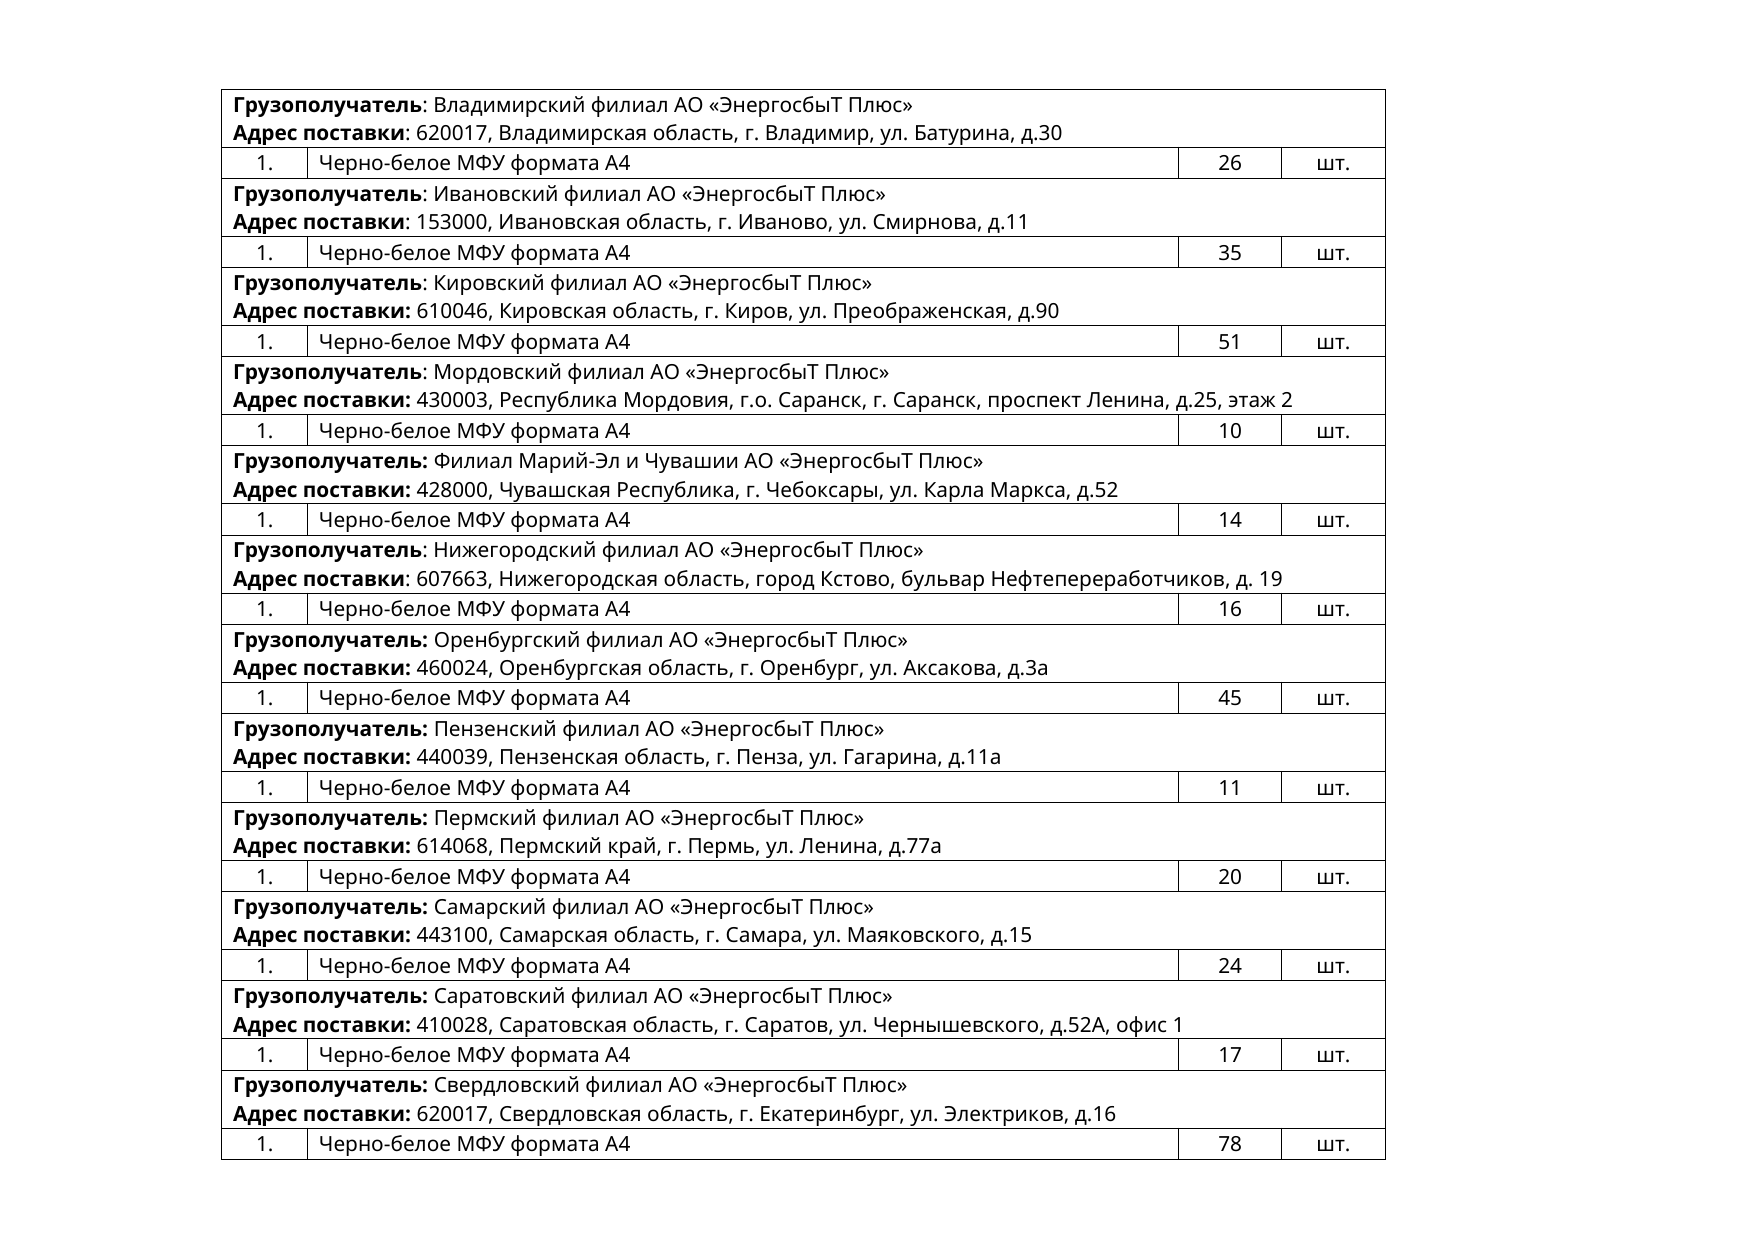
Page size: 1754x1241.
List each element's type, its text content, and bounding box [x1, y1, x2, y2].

table_cell 20 [1179, 861, 1281, 891]
table_cell 78 [1179, 1129, 1281, 1159]
table_cell 24 [1179, 950, 1281, 980]
table_cell Черно-белое МФУ формата А4 [308, 861, 1178, 891]
table_cell 45 [1179, 683, 1281, 713]
table_cell Грузополучатель: Пензенский филиал АО «ЭнергосбыТ Плюс» Адрес поставки: 440039, Пензенская область, г. Пенза, ул. Гагарина, д.11а [222, 714, 1385, 771]
table_cell 1. [222, 326, 307, 356]
table_cell шт. [1282, 1039, 1385, 1069]
table_cell 1. [222, 415, 307, 445]
table_cell шт. [1282, 148, 1385, 178]
table_cell Черно-белое МФУ формата А4 [308, 326, 1178, 356]
table_cell 1. [222, 148, 307, 178]
table_cell 14 [1179, 504, 1281, 534]
table_cell 1. [222, 1129, 307, 1159]
table_cell Грузополучатель: Ивановский филиал АО «ЭнергосбыТ Плюс» Адрес поставки: 153000, Ивановская область, г. Иваново, ул. Смирнова, д.11 [222, 179, 1385, 236]
table_cell шт. [1282, 504, 1385, 534]
table_cell 51 [1179, 326, 1281, 356]
table_cell 17 [1179, 1039, 1281, 1069]
table_cell 1. [222, 950, 307, 980]
table_cell Черно-белое МФУ формата А4 [308, 237, 1178, 267]
table_cell Грузополучатель: Оренбургский филиал АО «ЭнергосбыТ Плюс» Адрес поставки: 460024, Оренбургская область, г. Оренбург, ул. Аксакова, д.3а [222, 625, 1385, 682]
table_cell 1. [222, 504, 307, 534]
table_cell 1. [222, 861, 307, 891]
table_cell Черно-белое МФУ формата А4 [308, 148, 1178, 178]
table_cell Черно-белое МФУ формата А4 [308, 1129, 1178, 1159]
table_cell 1. [222, 237, 307, 267]
table_cell шт. [1282, 1129, 1385, 1159]
table_cell Грузополучатель: Пермский филиал АО «ЭнергосбыТ Плюс» Адрес поставки: 614068, Пермский край, г. Пермь, ул. Ленина, д.77а [222, 803, 1385, 860]
table_cell 1. [222, 1039, 307, 1069]
table_cell Грузополучатель: Саратовский филиал АО «ЭнергосбыТ Плюс» Адрес поставки: 410028, Саратовская область, г. Саратов, ул. Чернышевского, д.52А, офис 1 [222, 981, 1385, 1038]
table_cell шт. [1282, 415, 1385, 445]
table_cell Черно-белое МФУ формата А4 [308, 504, 1178, 534]
table_cell Грузополучатель: Владимирский филиал АО «ЭнергосбыТ Плюс» Адрес поставки: 620017, Владимирская область, г. Владимир, ул. Батурина, д.30 [222, 90, 1385, 147]
table_cell шт. [1282, 326, 1385, 356]
table_cell 35 [1179, 237, 1281, 267]
table_cell 10 [1179, 415, 1281, 445]
table_cell Грузополучатель: Филиал Марий-Эл и Чувашии АО «ЭнергосбыТ Плюс» Адрес поставки: 428000, Чувашская Республика, г. Чебоксары, ул. Карла Маркса, д.52 [222, 446, 1385, 503]
table_cell Черно-белое МФУ формата А4 [308, 683, 1178, 713]
table_cell шт. [1282, 683, 1385, 713]
table_cell Черно-белое МФУ формата А4 [308, 594, 1178, 624]
table_cell шт. [1282, 861, 1385, 891]
table_cell Черно-белое МФУ формата А4 [308, 950, 1178, 980]
table_cell Грузополучатель: Мордовский филиал АО «ЭнергосбыТ Плюс» Адрес поставки: 430003, Республика Мордовия, г.о. Саранск, г. Саранск, проспект Ленина, д.25, этаж 2 [222, 357, 1385, 414]
table_cell шт. [1282, 772, 1385, 802]
table_cell Черно-белое МФУ формата А4 [308, 772, 1178, 802]
table_cell Черно-белое МФУ формата А4 [308, 1039, 1178, 1069]
table_cell 11 [1179, 772, 1281, 802]
table_cell Грузополучатель: Нижегородский филиал АО «ЭнергосбыТ Плюс» Адрес поставки: 607663, Нижегородская область, город Кстово, бульвар Нефтепереработчиков, д. 19 [222, 536, 1385, 592]
table_cell шт. [1282, 950, 1385, 980]
table_cell 1. [222, 594, 307, 624]
table_cell Грузополучатель: Свердловский филиал АО «ЭнергосбыТ Плюс» Адрес поставки: 620017, Свердловская область, г. Екатеринбург, ул. Электриков, д.16 [222, 1071, 1385, 1127]
table_cell Грузополучатель: Самарский филиал АО «ЭнергосбыТ Плюс» Адрес поставки: 443100, Самарская область, г. Самара, ул. Маяковского, д.15 [222, 892, 1385, 949]
table_cell 1. [222, 683, 307, 713]
table_cell Черно-белое МФУ формата А4 [308, 415, 1178, 445]
table_cell шт. [1282, 237, 1385, 267]
table_cell шт. [1282, 594, 1385, 624]
table_cell 16 [1179, 594, 1281, 624]
table_cell Грузополучатель: Кировский филиал АО «ЭнергосбыТ Плюс» Адрес поставки: 610046, Кировская область, г. Киров, ул. Преображенская, д.90 [222, 268, 1385, 325]
table_cell 1. [222, 772, 307, 802]
table_cell 26 [1179, 148, 1281, 178]
